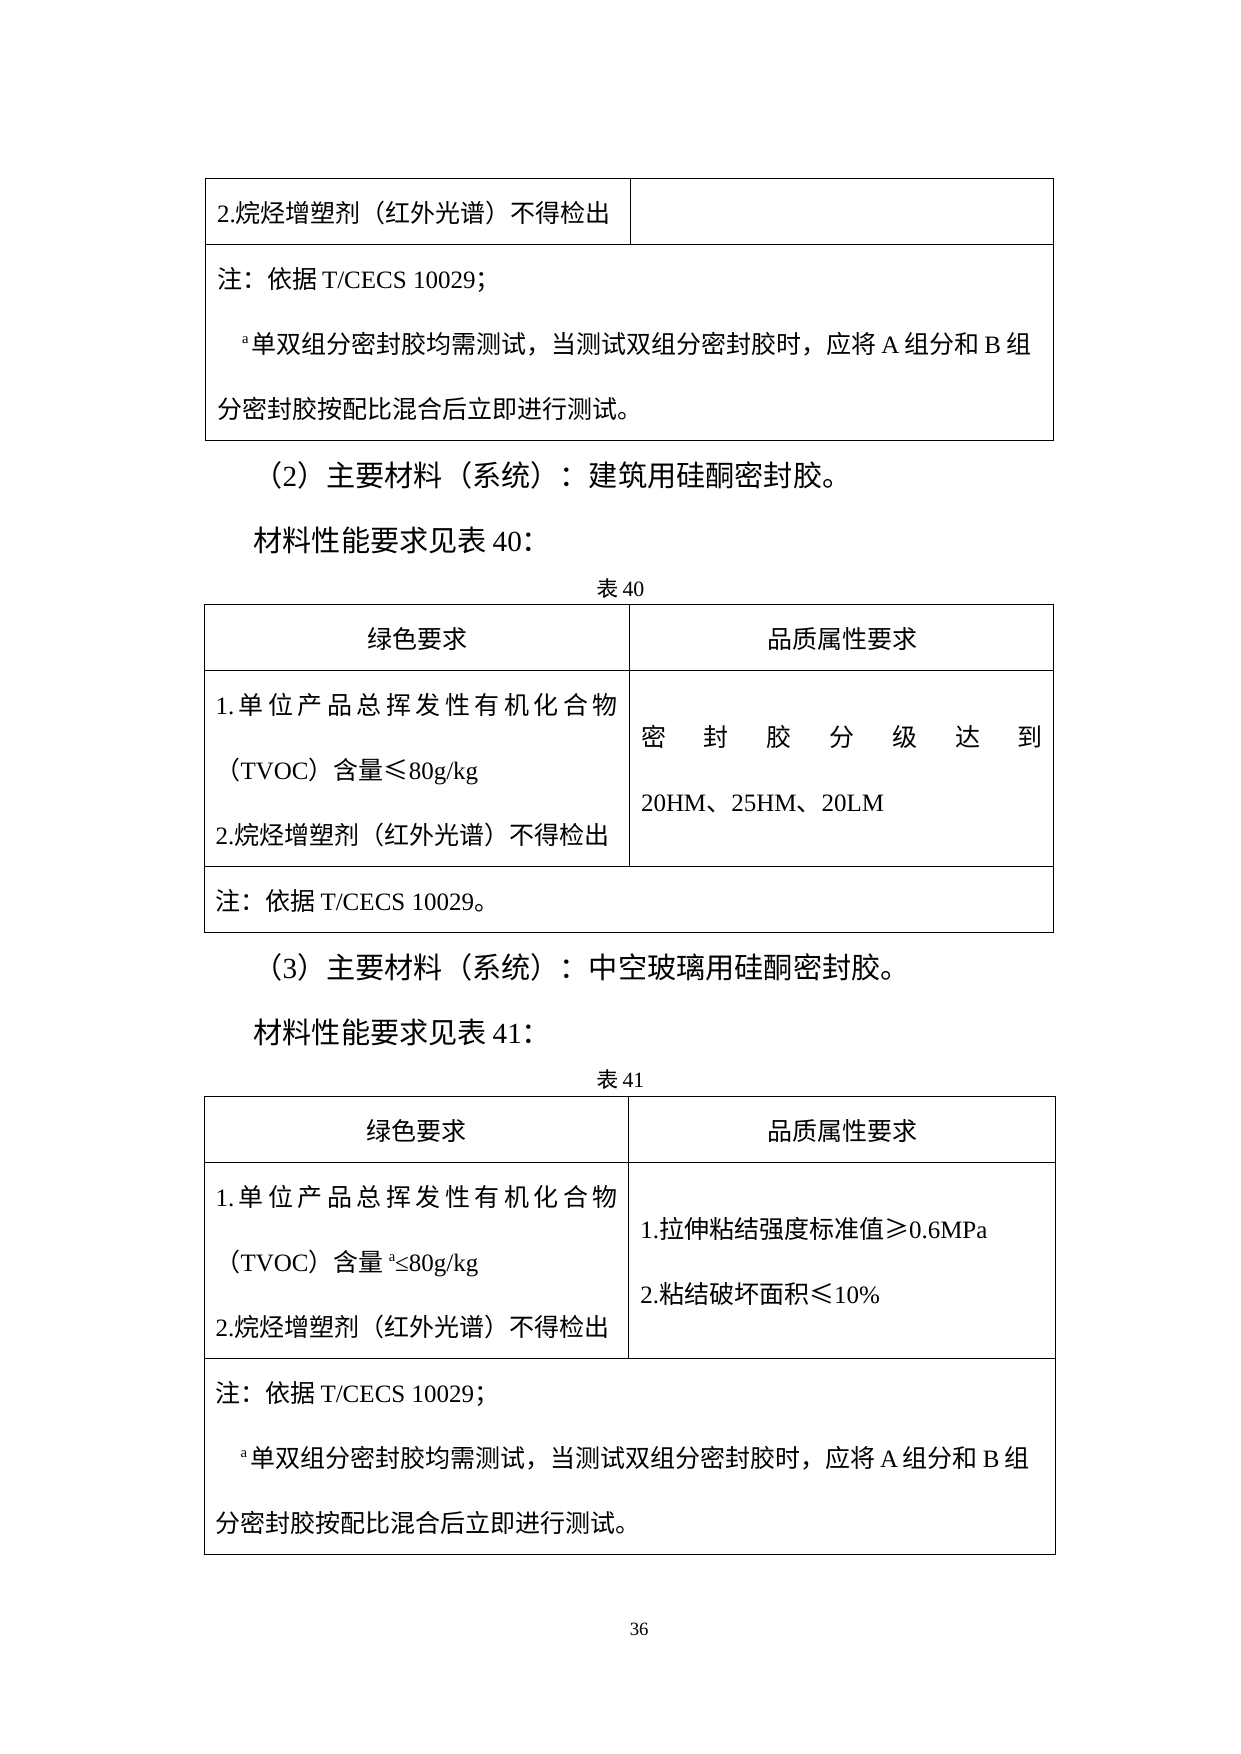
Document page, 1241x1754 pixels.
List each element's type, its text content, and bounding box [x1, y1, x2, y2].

text （3）主要材料（系统）：中空玻璃用硅酮密封胶。 [195, 933, 1045, 998]
table_cell 1.单位产品总挥发性有机化合物（TVOC）含量a≤80g/kg 2.烷烃增塑剂（红外光谱）不得检出 [205, 1163, 628, 1358]
text 材料性能要求见表41： [195, 998, 1045, 1063]
table_header 品质属性要求 [629, 1097, 1055, 1162]
text 表41 [195, 1063, 1045, 1096]
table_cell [206, 179, 630, 244]
table_cell 注：依据T/CECS 10029； a单双组分密封胶均需测试，当测试双组分密封胶时，应将A组分和B组分密封胶按配比混合后立即进行测试。 [206, 245, 1053, 440]
table_cell 1.拉伸粘结强度标准值≥0.6MPa 2.粘结破坏面积≤10% [629, 1163, 1055, 1358]
table_cell 注：依据T/CECS 10029； a单双组分密封胶均需测试，当测试双组分密封胶时，应将A组分和B组分密封胶按配比混合后立即进行测试。 [205, 1359, 1055, 1554]
table_cell 注：依据T/CECS 10029。 [205, 867, 1053, 932]
table_header 品质属性要求 [630, 605, 1053, 670]
table_cell 1.单位产品总挥发性有机化合物（TVOC）含量≤80g/kg 2.烷烃增塑剂（红外光谱）不得检出 [205, 671, 629, 866]
text （2）主要材料（系统）：建筑用硅酮密封胶。 [195, 441, 1045, 506]
text 表40 [195, 571, 1045, 604]
table_cell 密封胶分级达到20HM、25HM、20LM [630, 671, 1053, 866]
text 材料性能要求见表40： [195, 506, 1045, 571]
table_header 绿色要求 [205, 605, 629, 670]
table_header 绿色要求 [205, 1097, 628, 1162]
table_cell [631, 179, 1053, 244]
